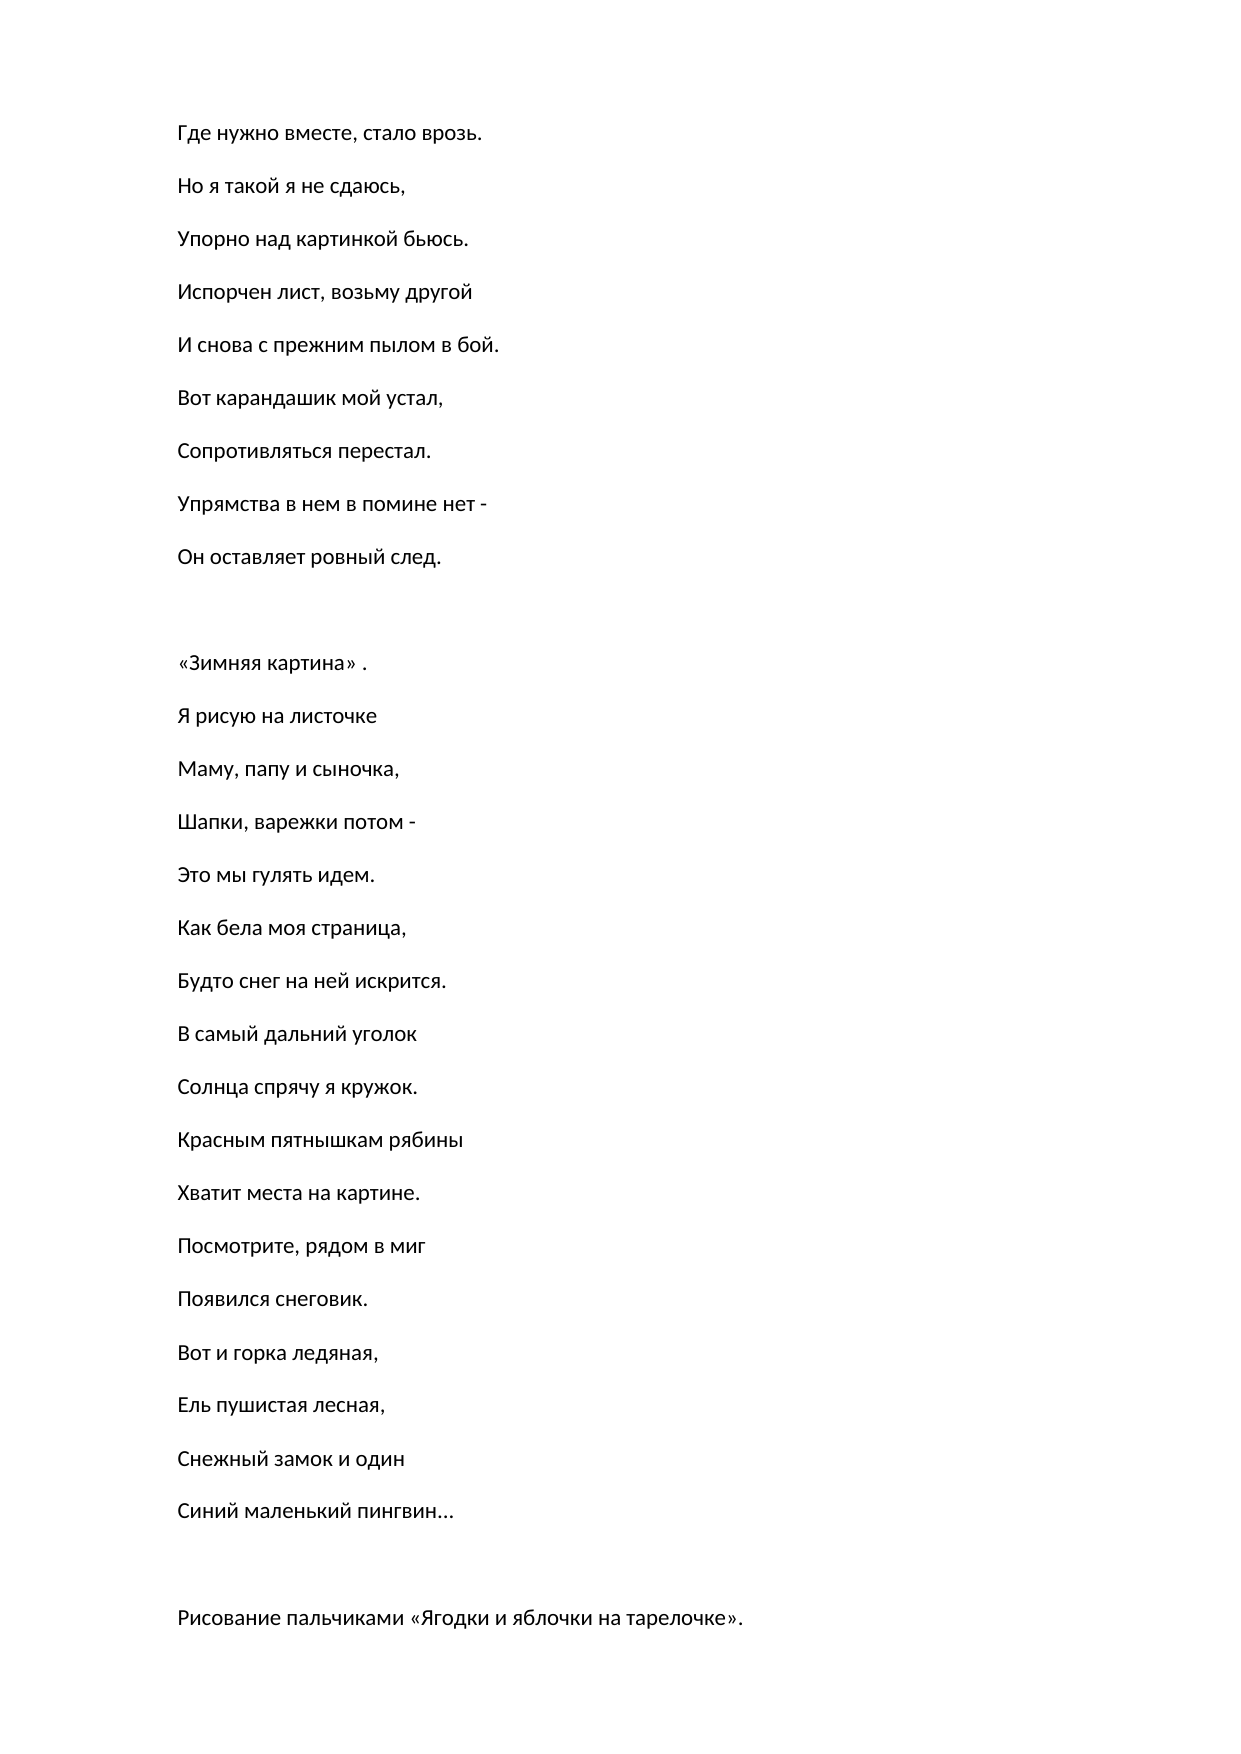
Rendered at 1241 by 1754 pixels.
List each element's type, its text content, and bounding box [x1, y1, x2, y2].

text Шапки, варежки потом - [177, 807, 1152, 835]
text Красным пятнышкам рябины [177, 1126, 1152, 1153]
text Сопротивляться перестал. [177, 436, 1152, 464]
text Упорно над картинкой бьюсь. [177, 224, 1152, 252]
text Как бела моя страница, [177, 913, 1152, 941]
text Солнца спрячу я кружок. [177, 1072, 1152, 1101]
text Я рисую на листочке [177, 701, 1152, 729]
text Упрямства в нем в помине нет - [177, 489, 1152, 517]
text Он оставляет ровный след. [177, 542, 1152, 570]
text Появился снеговик. [177, 1284, 1152, 1313]
text Снежный замок и один [177, 1444, 1152, 1472]
text «Зимняя картина» . [177, 648, 1152, 676]
text Посмотрите, рядом в миг [177, 1232, 1152, 1259]
text В самый дальний уголок [177, 1019, 1152, 1047]
text Испорчен лист, возьму другой [177, 277, 1152, 305]
text Это мы гулять идем. [177, 860, 1152, 888]
text И снова с прежним пылом в бой. [177, 330, 1152, 358]
text Где нужно вместе, стало врозь. [177, 118, 1152, 146]
text Будто снег на ней искрится. [177, 966, 1152, 994]
text Маму, папу и сыночка, [177, 754, 1152, 782]
text Хватит места на картине. [177, 1178, 1152, 1207]
text Вот карандашик мой устал, [177, 383, 1152, 411]
text Ель пушистая лесная, [177, 1391, 1152, 1419]
text Но я такой я не сдаюсь, [177, 171, 1152, 199]
text Синий маленький пингвин... [177, 1497, 1152, 1525]
text Вот и горка ледяная, [177, 1338, 1152, 1366]
text Рисование пальчиками «Ягодки и яблочки на тарелочке». [177, 1603, 1152, 1631]
